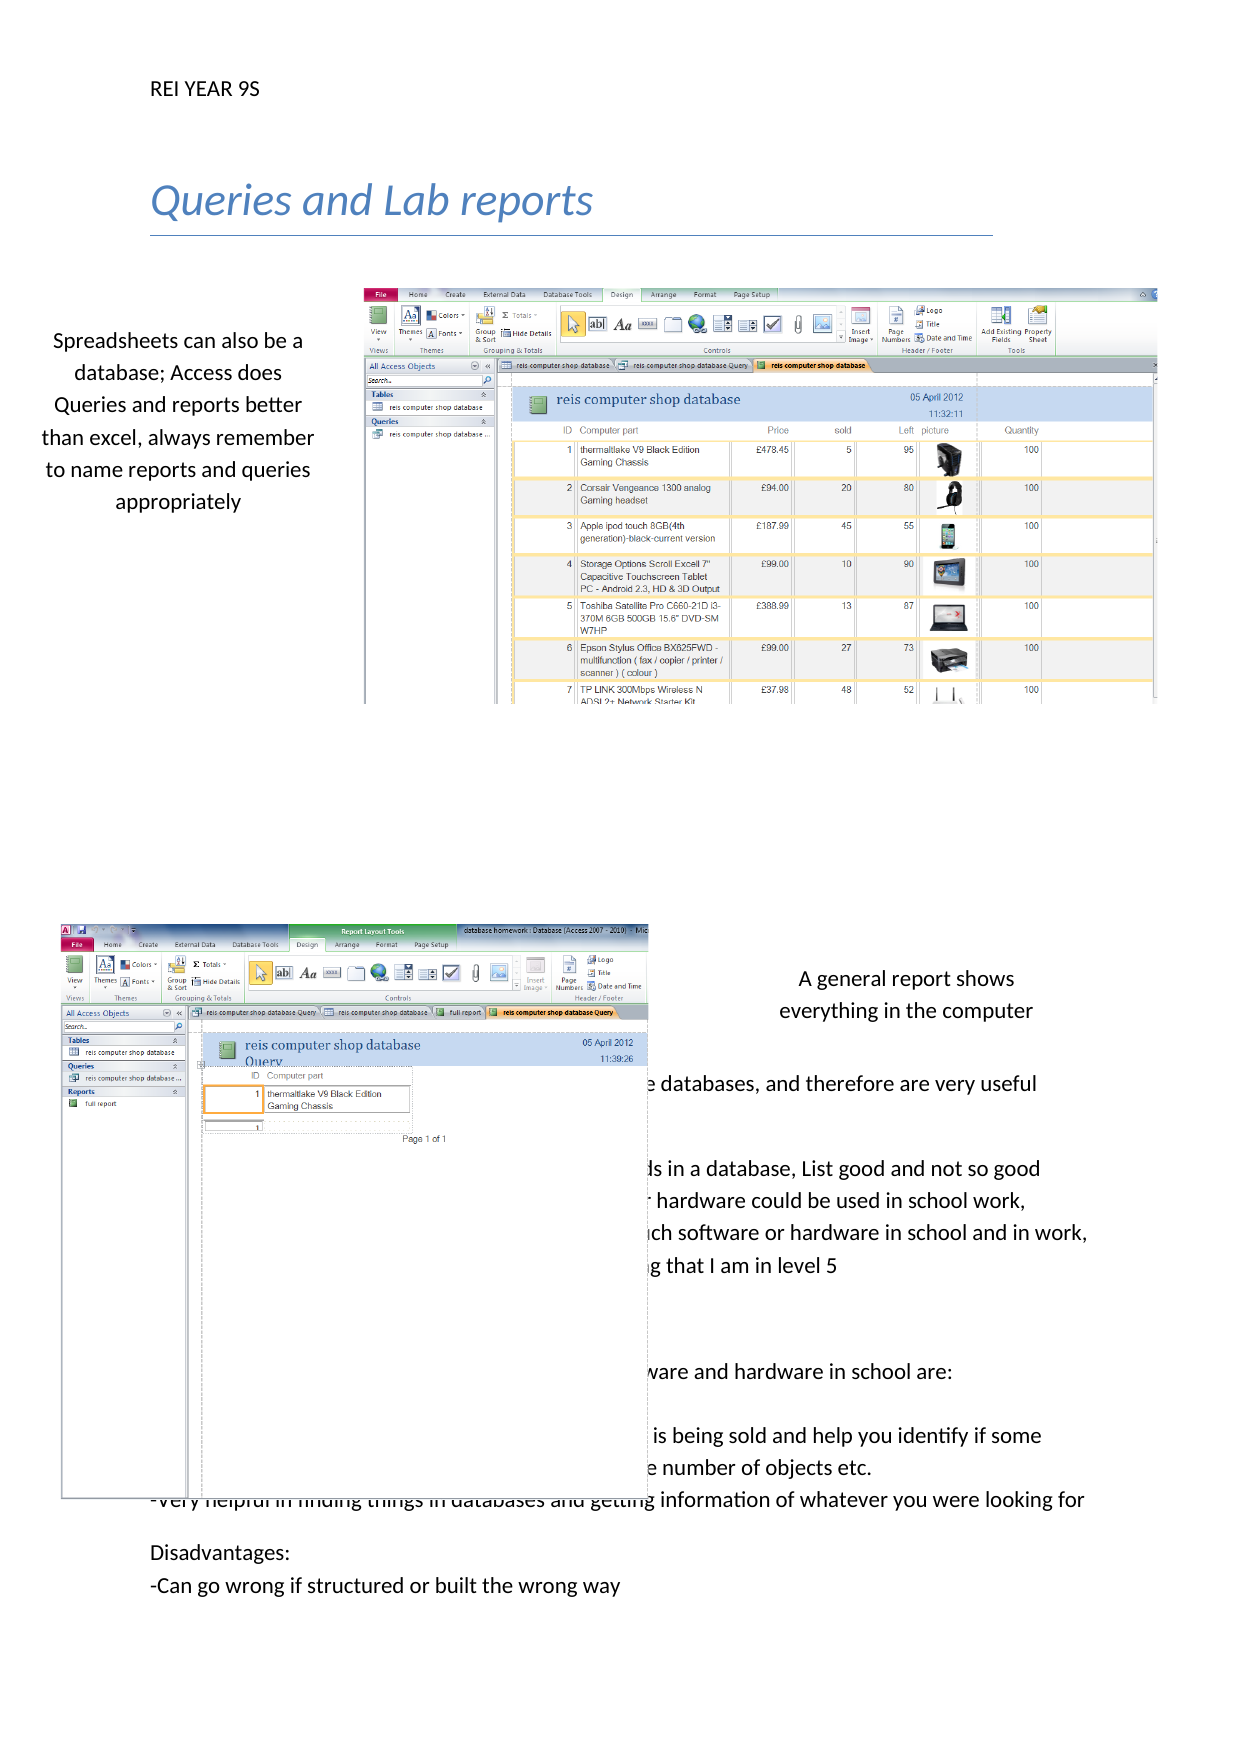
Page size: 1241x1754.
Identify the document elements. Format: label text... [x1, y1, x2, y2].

text In the assessment criteria, I can add and delete records in a database, List good and not so good features of the solution, Explain how such software or hardware could be used in school work, Identify the advantages and disadvantages of using such software or hardware in school and in work, Identify improvements, and perform a query indicating that I am in level 5 [649, 1154, 1090, 1279]
text Queries and Lab reports [150, 171, 993, 235]
text Queries help you find what you are looking for in large databases, and therefore are very useful especially in very big database [649, 1069, 1090, 1129]
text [150, 1538, 1090, 1599]
picture [363, 288, 1158, 705]
text The advantages and Disadvantages of using such software and hardware in school are: Advantages: -It helps you keep track of what is in stock, how much is being sold and help you identify if some weird or suspicious things have been happening to the number of objects etc. -Very helpful in finding things in databases and getting information of whatever you were looking for [150, 1357, 1090, 1513]
picture [60, 924, 649, 1500]
